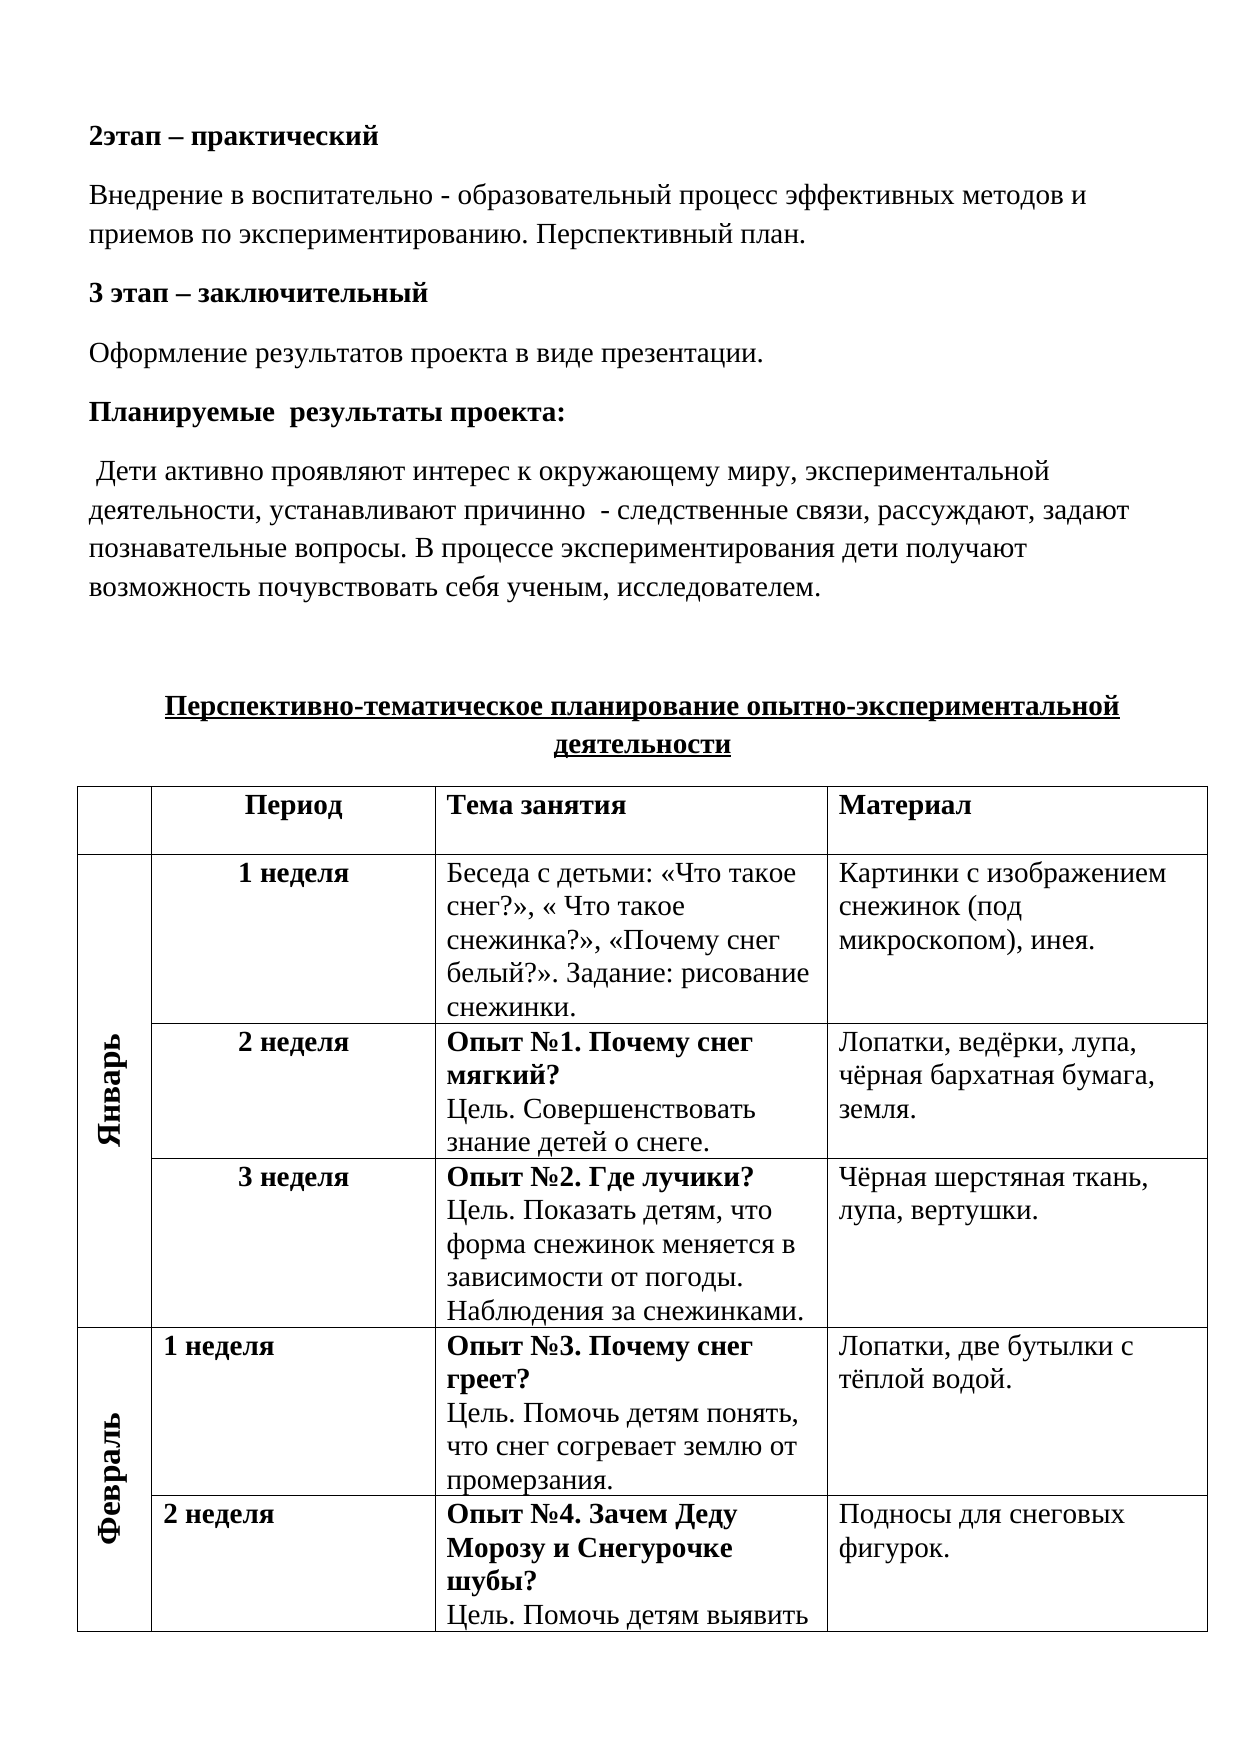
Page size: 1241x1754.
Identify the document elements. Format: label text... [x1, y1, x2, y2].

text Перспективно-тематическое планирование опытно-экспериментальной деятельности [88, 688, 1196, 760]
text Дети активно проявляют интерес к окружающему миру, экспериментальной деятельности, устанавливают причинно - следственные связи, рассуждают, задают познавательные вопросы. В процессе экспериментирования дети получают возможность почувствовать себя ученым, исследователем. [88, 453, 1196, 603]
text Планируемые результаты проекта: [88, 394, 1196, 428]
table_header [78, 787, 151, 854]
text 2этап – практический [88, 118, 1196, 152]
table_cell Опыт №2. Где лучики? Цель. Показать детям, что форма снежинок меняется в зависимости от погоды. Наблюдения за снежинками. [436, 1159, 827, 1327]
table_cell Беседа с детьми: «Что такое снег?», « Что такое снежинка?», «Почему снег белый?». Задание: рисование снежинки. [436, 855, 827, 1023]
table_cell Январь [78, 855, 151, 1327]
table_cell 1 неделя [152, 1328, 435, 1495]
table_cell Февраль [78, 1328, 151, 1631]
table_header Материал [828, 787, 1207, 854]
table_cell Картинки с изображением снежинок (под микроскопом), инея. [828, 855, 1207, 1023]
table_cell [436, 1496, 827, 1631]
table_cell Лопатки, ведёрки, лупа, чёрная бархатная бумага, земля. [828, 1024, 1207, 1158]
table_cell 1 неделя [152, 855, 435, 1023]
table_header Тема занятия [436, 787, 827, 854]
text Внедрение в воспитательно - образовательный процесс эффективных методов и приемов по экспериментированию. Перспективный план. [88, 177, 1196, 249]
table_cell 2 неделя [152, 1496, 435, 1631]
table_cell Чёрная шерстяная ткань, лупа, вертушки. [828, 1159, 1207, 1327]
text Оформление результатов проекта в виде презентации. [88, 335, 1196, 368]
table_cell 2 неделя [152, 1024, 435, 1158]
table_header Период [152, 787, 435, 854]
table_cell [828, 1496, 1207, 1631]
table_cell Опыт №1. Почему снег мягкий? Цель. Совершенствовать знание детей о снеге. [436, 1024, 827, 1158]
table_cell Опыт №3. Почему снег греет? Цель. Помочь детям понять, что снег согревает землю от промерзания. [436, 1328, 827, 1495]
text 3 этап – заключительный [88, 275, 1196, 309]
table_cell Лопатки, две бутылки с тёплой водой. [828, 1328, 1207, 1495]
table_cell 3 неделя [152, 1159, 435, 1327]
